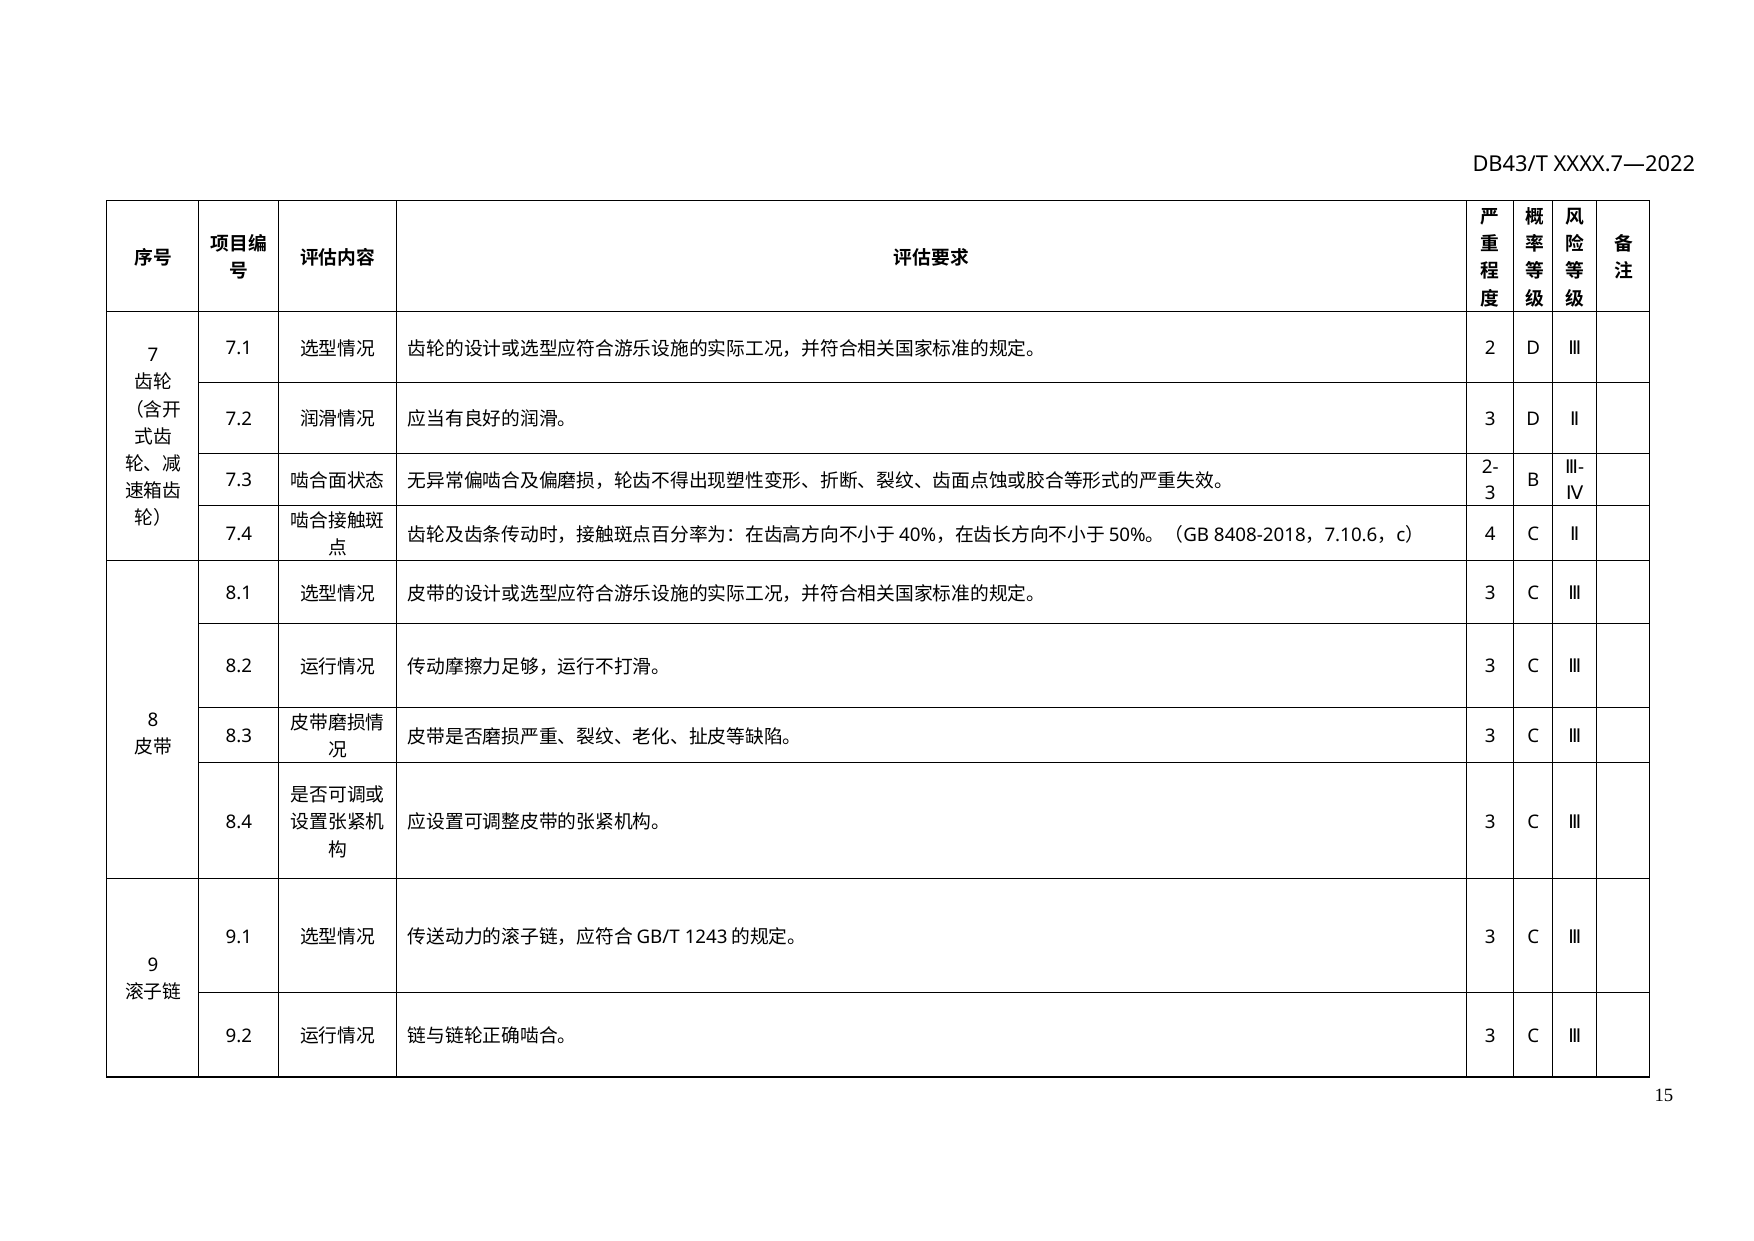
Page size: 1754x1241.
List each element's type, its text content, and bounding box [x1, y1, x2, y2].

table_cell 3 [1467, 763, 1513, 878]
table_cell [1597, 561, 1649, 622]
table_header 风险等级 [1553, 201, 1596, 311]
table_cell C [1514, 561, 1552, 622]
table_cell 应当有良好的润滑。 [397, 383, 1466, 452]
table_cell 4 [1467, 506, 1513, 560]
table_cell D [1514, 383, 1552, 452]
table_cell 齿轮的设计或选型应符合游乐设施的实际工况，并符合相关国家标准的规定。 [397, 312, 1466, 382]
table_cell 9.1 [199, 879, 278, 992]
table_cell 传送动力的滚子链，应符合GB/T 1243的规定。 [397, 879, 1466, 992]
table_header 评估要求 [397, 201, 1466, 311]
table_cell C [1514, 506, 1552, 560]
table_cell 啮合接触斑点 [279, 506, 396, 560]
table_cell [1597, 312, 1649, 382]
table_header 序号 [107, 201, 198, 311]
table_cell [1597, 708, 1649, 762]
table_cell 8 皮带 [107, 561, 198, 878]
table_cell Ⅱ [1553, 506, 1596, 560]
table_cell 运行情况 [279, 624, 396, 707]
table_header 概率等级 [1514, 201, 1552, 311]
table_cell 齿轮及齿条传动时，接触斑点百分率为：在齿高方向不小于40%，在齿长方向不小于50%。（GB 8408-2018，7.10.6，c） [397, 506, 1466, 560]
table_cell 链与链轮正确啮合。 [397, 993, 1466, 1076]
table_cell 9 滚子链 [107, 879, 198, 1076]
table_header 评估内容 [279, 201, 396, 311]
table_cell 运行情况 [279, 993, 396, 1076]
table_cell [1597, 993, 1649, 1076]
table_cell Ⅲ [1553, 624, 1596, 707]
table_cell D [1514, 312, 1552, 382]
table_cell 是否可调或设置张紧机构 [279, 763, 396, 878]
table_cell C [1514, 879, 1552, 992]
table_cell 3 [1467, 993, 1513, 1076]
table_cell Ⅲ [1553, 993, 1596, 1076]
table_cell 选型情况 [279, 561, 396, 622]
table_cell 选型情况 [279, 312, 396, 382]
table_header 严重程度 [1467, 201, 1513, 311]
table_cell 皮带磨损情况 [279, 708, 396, 762]
table_cell 皮带的设计或选型应符合游乐设施的实际工况，并符合相关国家标准的规定。 [397, 561, 1466, 622]
table_cell 8.1 [199, 561, 278, 622]
table_cell C [1514, 763, 1552, 878]
table_cell Ⅲ [1553, 763, 1596, 878]
table_cell 8.4 [199, 763, 278, 878]
table_cell [1597, 624, 1649, 707]
table_cell B [1514, 454, 1552, 504]
table_cell [1597, 763, 1649, 878]
table_cell [1597, 454, 1649, 504]
table_cell 3 [1467, 383, 1513, 452]
table_cell 7.3 [199, 454, 278, 504]
table_cell 8.3 [199, 708, 278, 762]
table_cell 皮带是否磨损严重、裂纹、老化、扯皮等缺陷。 [397, 708, 1466, 762]
table_cell 无异常偏啮合及偏磨损，轮齿不得出现塑性变形、折断、裂纹、齿面点蚀或胶合等形式的严重失效。 [397, 454, 1466, 504]
table_cell Ⅲ-Ⅳ [1553, 454, 1596, 504]
table_cell 应设置可调整皮带的张紧机构。 [397, 763, 1466, 878]
table_cell Ⅲ [1553, 561, 1596, 622]
table_cell 3 [1467, 561, 1513, 622]
table_cell 选型情况 [279, 879, 396, 992]
table_cell 7.2 [199, 383, 278, 452]
table_cell 3 [1467, 708, 1513, 762]
table_cell 传动摩擦力足够，运行不打滑。 [397, 624, 1466, 707]
table_cell 2-3 [1467, 454, 1513, 504]
table_cell 9.2 [199, 993, 278, 1076]
table_cell 啮合面状态 [279, 454, 396, 504]
table_cell C [1514, 993, 1552, 1076]
table_header 项目编号 [199, 201, 278, 311]
table_cell Ⅲ [1553, 879, 1596, 992]
table_cell Ⅱ [1553, 383, 1596, 452]
table_cell C [1514, 624, 1552, 707]
table_cell [1597, 506, 1649, 560]
table_cell 7.4 [199, 506, 278, 560]
table_cell 7 齿轮（含开式齿轮、减速箱齿轮） [107, 312, 198, 560]
table_header 备注 [1597, 201, 1649, 311]
table_cell [1597, 879, 1649, 992]
table_cell 3 [1467, 879, 1513, 992]
table_cell 7.1 [199, 312, 278, 382]
table_cell C [1514, 708, 1552, 762]
table_cell 3 [1467, 624, 1513, 707]
table_cell [1597, 383, 1649, 452]
table_cell 润滑情况 [279, 383, 396, 452]
table_cell Ⅲ [1553, 312, 1596, 382]
table_cell 2 [1467, 312, 1513, 382]
table_cell Ⅲ [1553, 708, 1596, 762]
table_cell 8.2 [199, 624, 278, 707]
